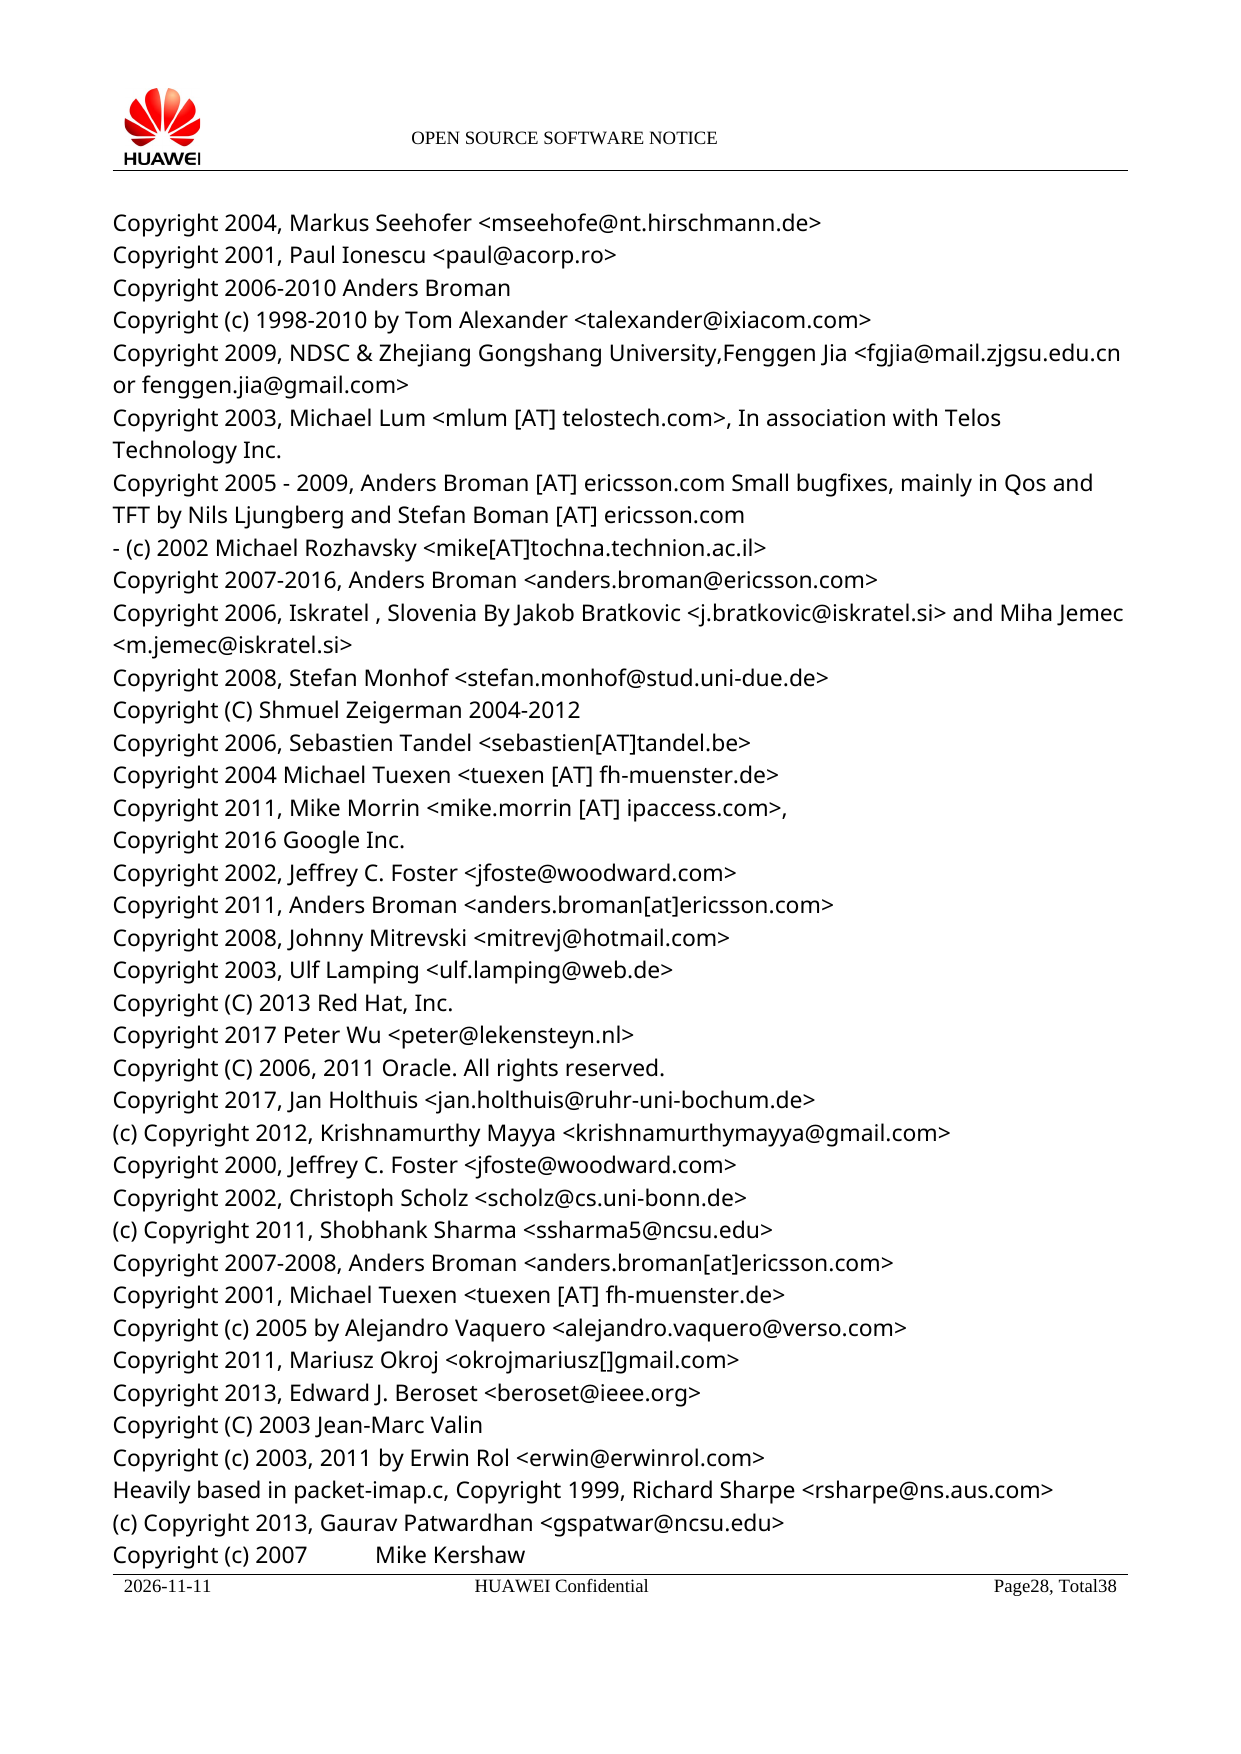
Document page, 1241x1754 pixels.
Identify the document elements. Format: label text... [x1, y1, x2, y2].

picture [124, 88, 201, 165]
